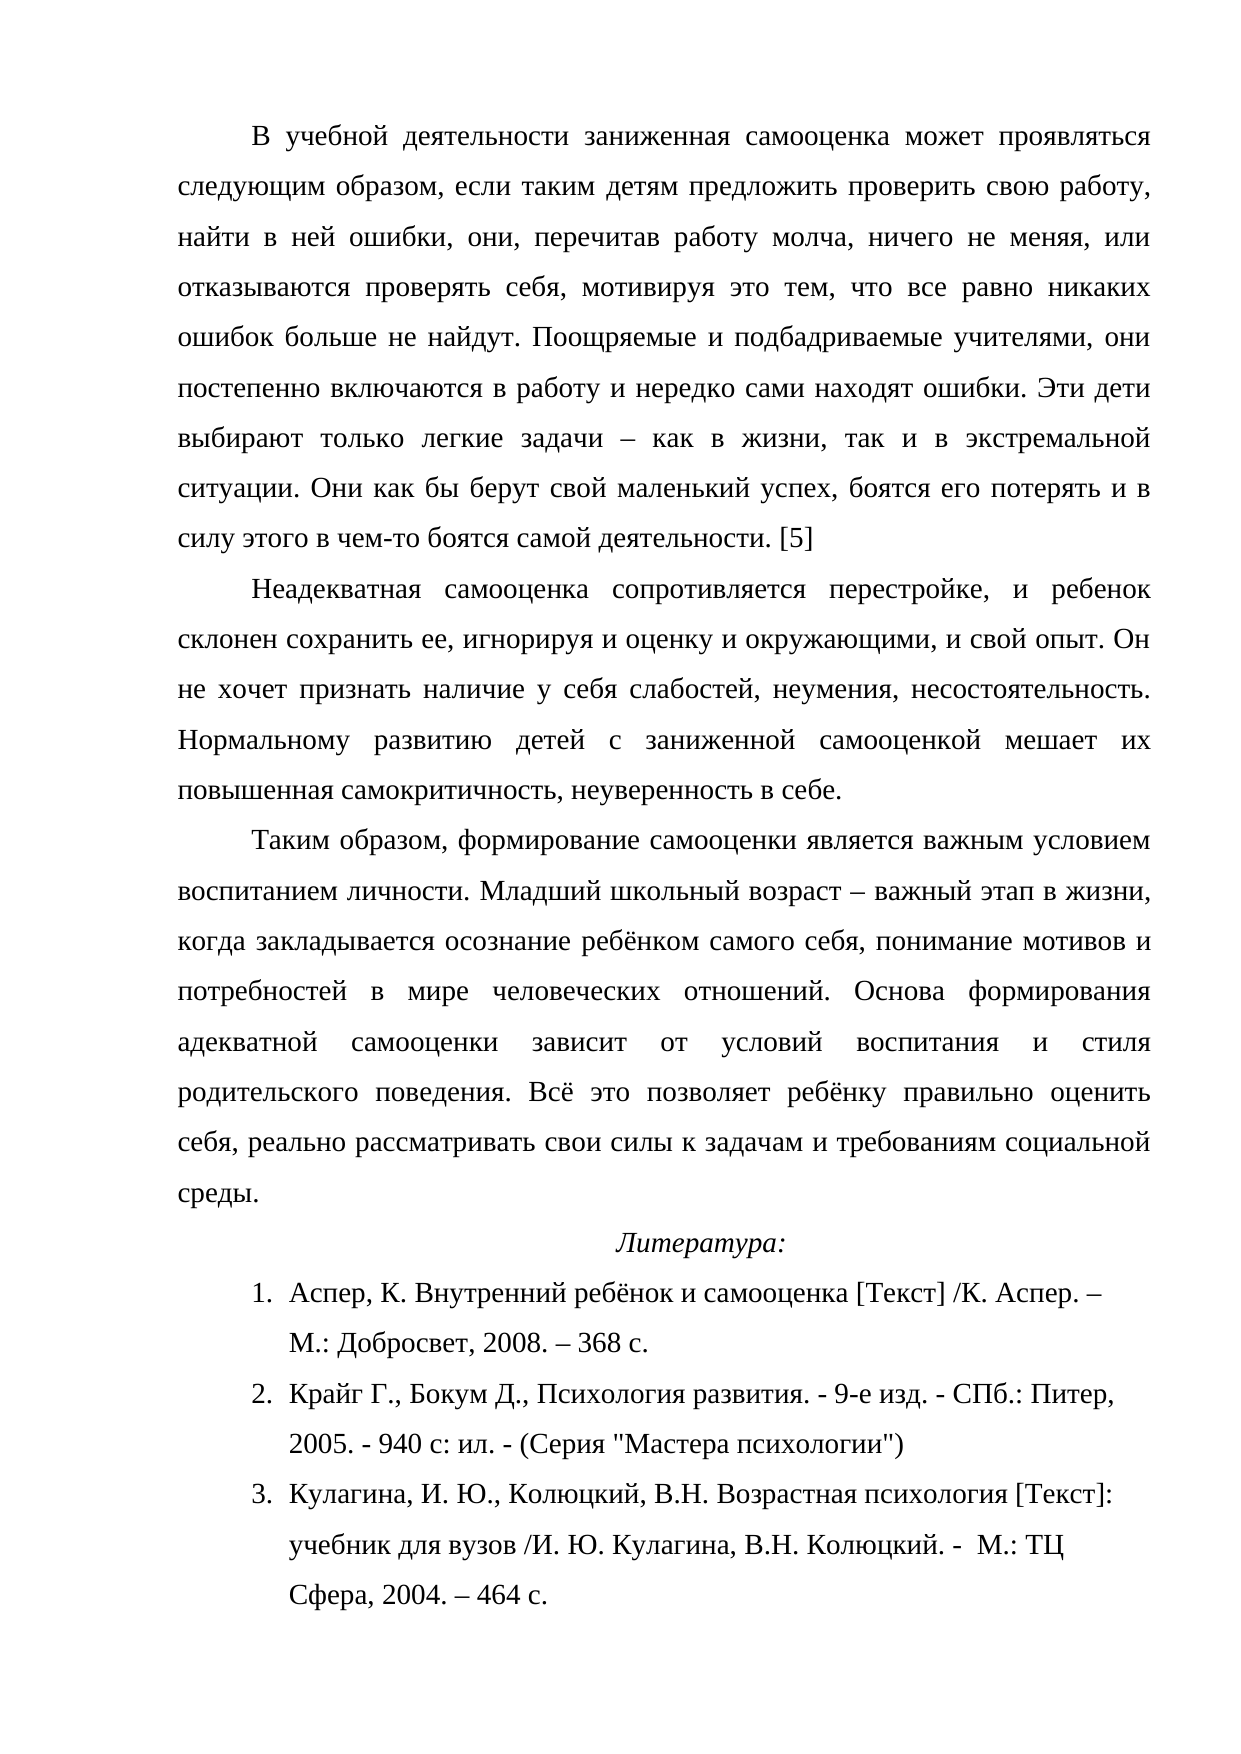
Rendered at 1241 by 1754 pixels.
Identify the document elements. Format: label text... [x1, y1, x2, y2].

text Неадекватная самооценка сопротивляется перестройке, и ребенок склонен сохранить ее, игнорируя и оценку и окружающими, и свой опыт. Он не хочет признать наличие у себя слабостей, неумения, несостоятельность. Нормальному развитию детей с заниженной самооценкой мешает их повышенная самокритичность, неуверенность в себе. [177, 571, 1152, 806]
text В учебной деятельности заниженная самооценка может проявляться следующим образом, если таким детям предложить проверить свою работу, найти в ней ошибки, они, перечитав работу молча, ничего не меняя, или отказываются проверять себя, мотивируя это тем, что все равно никаких ошибок больше не найдут. Поощряемые и подбадриваемые учителями, они постепенно включаются в работу и нередко сами находят ошибки. Эти дети выбирают только легкие задачи – как в жизни, так и в экстремальной ситуации. Они как бы берут свой маленький успех, боятся его потерять и в силу этого в чем-то боятся самой деятельности. [5] [177, 118, 1152, 554]
list Кулагина, И. Ю., Колюцкий, В.Н. Возрастная психология [Текст]: учебник для вузов /И. Ю. Кулагина, В.Н. Колюцкий. - М.: ТЦ Сфера, 2004. – 464 с. [251, 1477, 1152, 1611]
text Литература: [177, 1225, 1152, 1258]
text Таким образом, формирование самооценки является важным условием воспитанием личности. Младший школьный возраст – важный этап в жизни, когда закладывается осознание ребёнком самого себя, понимание мотивов и потребностей в мире человеческих отношений. Основа формирования адекватной самооценки зависит от условий воспитания и стиля родительского поведения. Всё это позволяет ребёнку правильно оценить себя, реально рассматривать свои силы к задачам и требованиям социальной среды. [177, 822, 1152, 1208]
list Аспер, К. Внутренний ребёнок и самооценка [Текст] /К. Аспер. – М.: Добросвет, 2008. – 368 с. [251, 1275, 1152, 1359]
list Крайг Г., Бокум Д., Психология развития. - 9-е изд. - СПб.: Питер, 2005. - 940 с: ил. - (Серия "Мастера психологии") [251, 1376, 1152, 1460]
